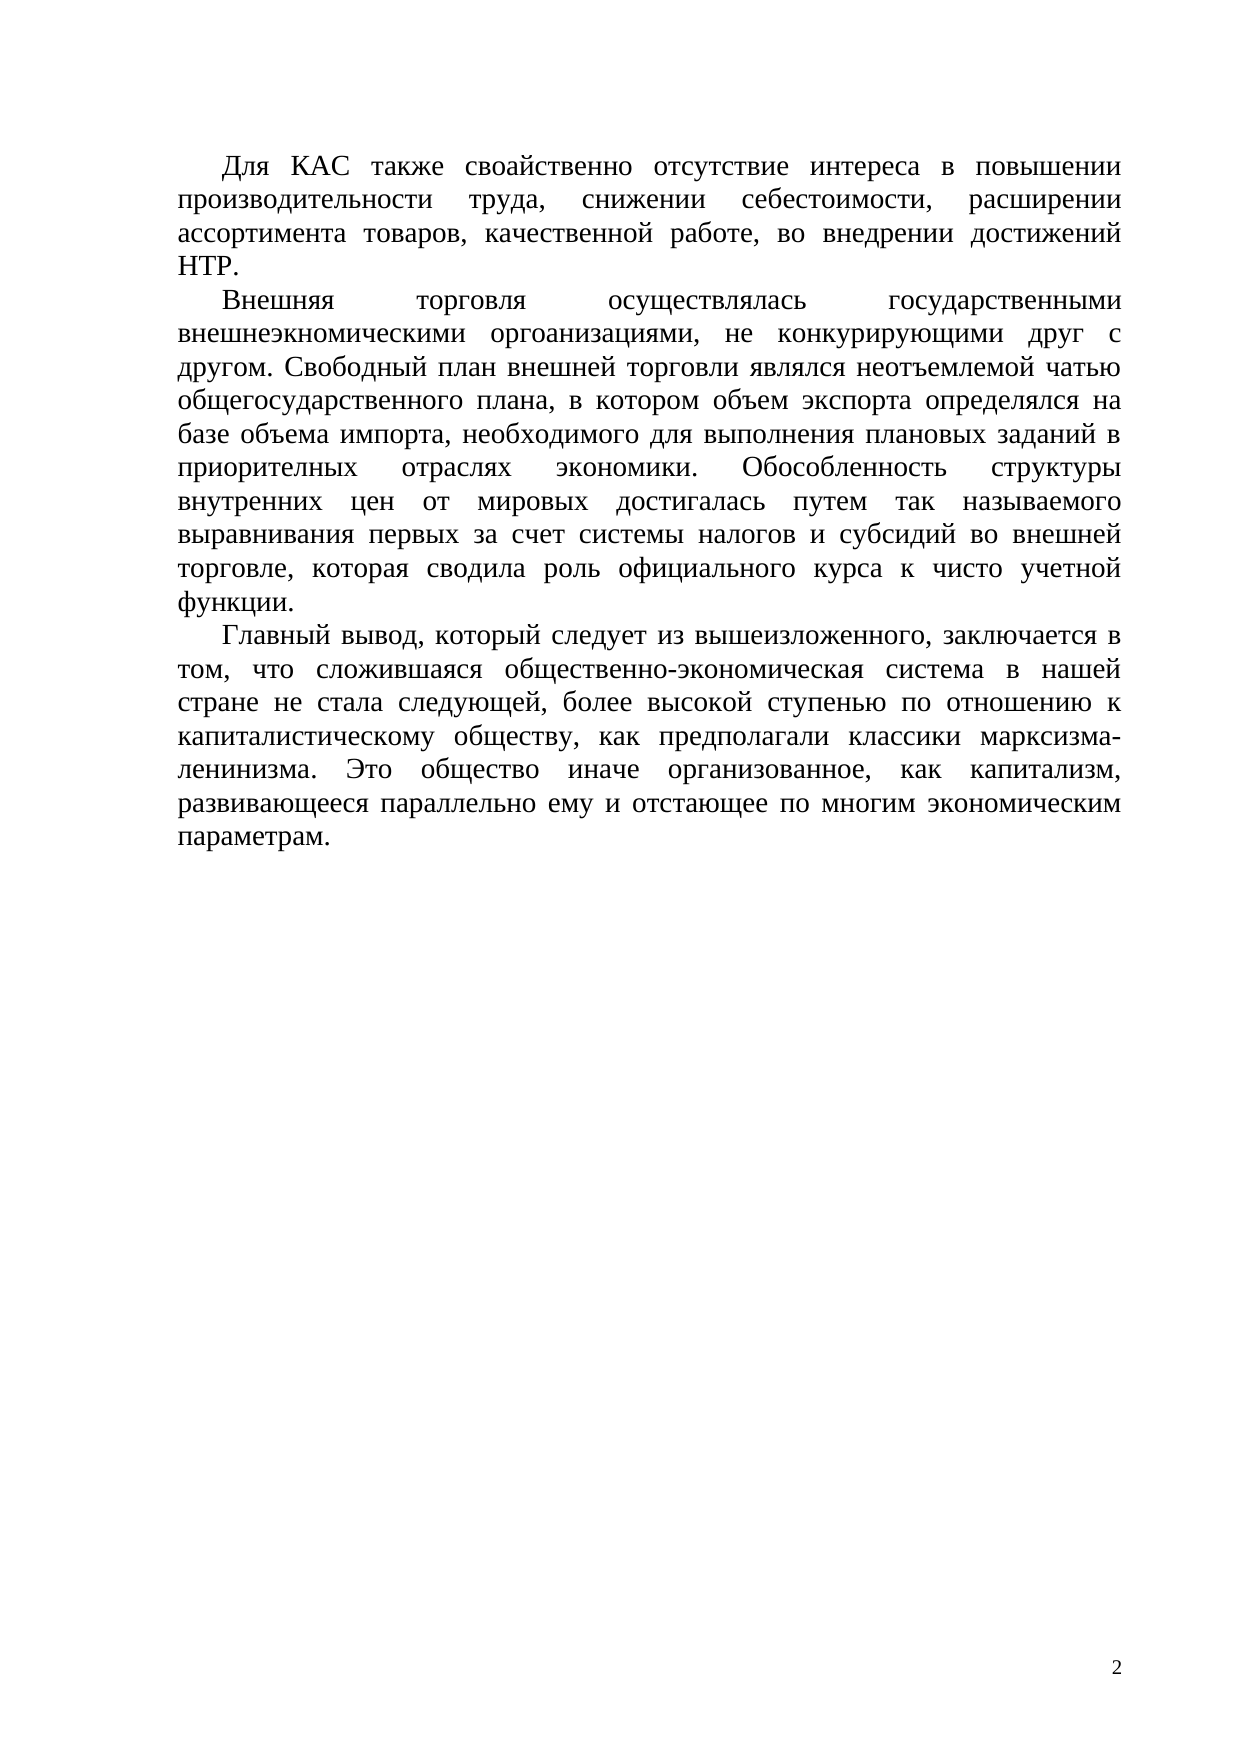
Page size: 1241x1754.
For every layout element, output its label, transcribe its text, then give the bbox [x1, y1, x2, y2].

text Внешняя торговля осуществлялась государственными внешнеэкномическими оргоанизациями, не конкурирующими друг с другом. Свободный план внешней торговли являлся неотъемлемой чатью общегосударственного плана, в котором объем экспорта определялся на базе объема импорта, необходимого для выполнения плановых заданий в приорителных отраслях экономики. Обособленность структуры внутренних цен от мировых достигалась путем так называемого выравнивания первых за счет системы налогов и субсидий во внешней торговле, которая сводила роль официального курса к чисто учетной функции. [177, 282, 1122, 617]
text Для КАС также своайственно отсутствие интереса в повышении производительности труда, снижении себестоимости, расширении ассортимента товаров, качественной работе, во внедрении достижений НТР. [177, 148, 1122, 282]
text Главный вывод, который следует из вышеизложенного, заключается в том, что сложившаяся общественно-экономическая система в нашей стране не стала следующей, более высокой ступенью по отношению к капиталистическому обществу, как предполагали классики марксизма-ленинизма. Это общество иначе организованное, как капитализм, развивающееся параллельно ему и отстающее по многим экономическим параметрам. [177, 617, 1122, 852]
